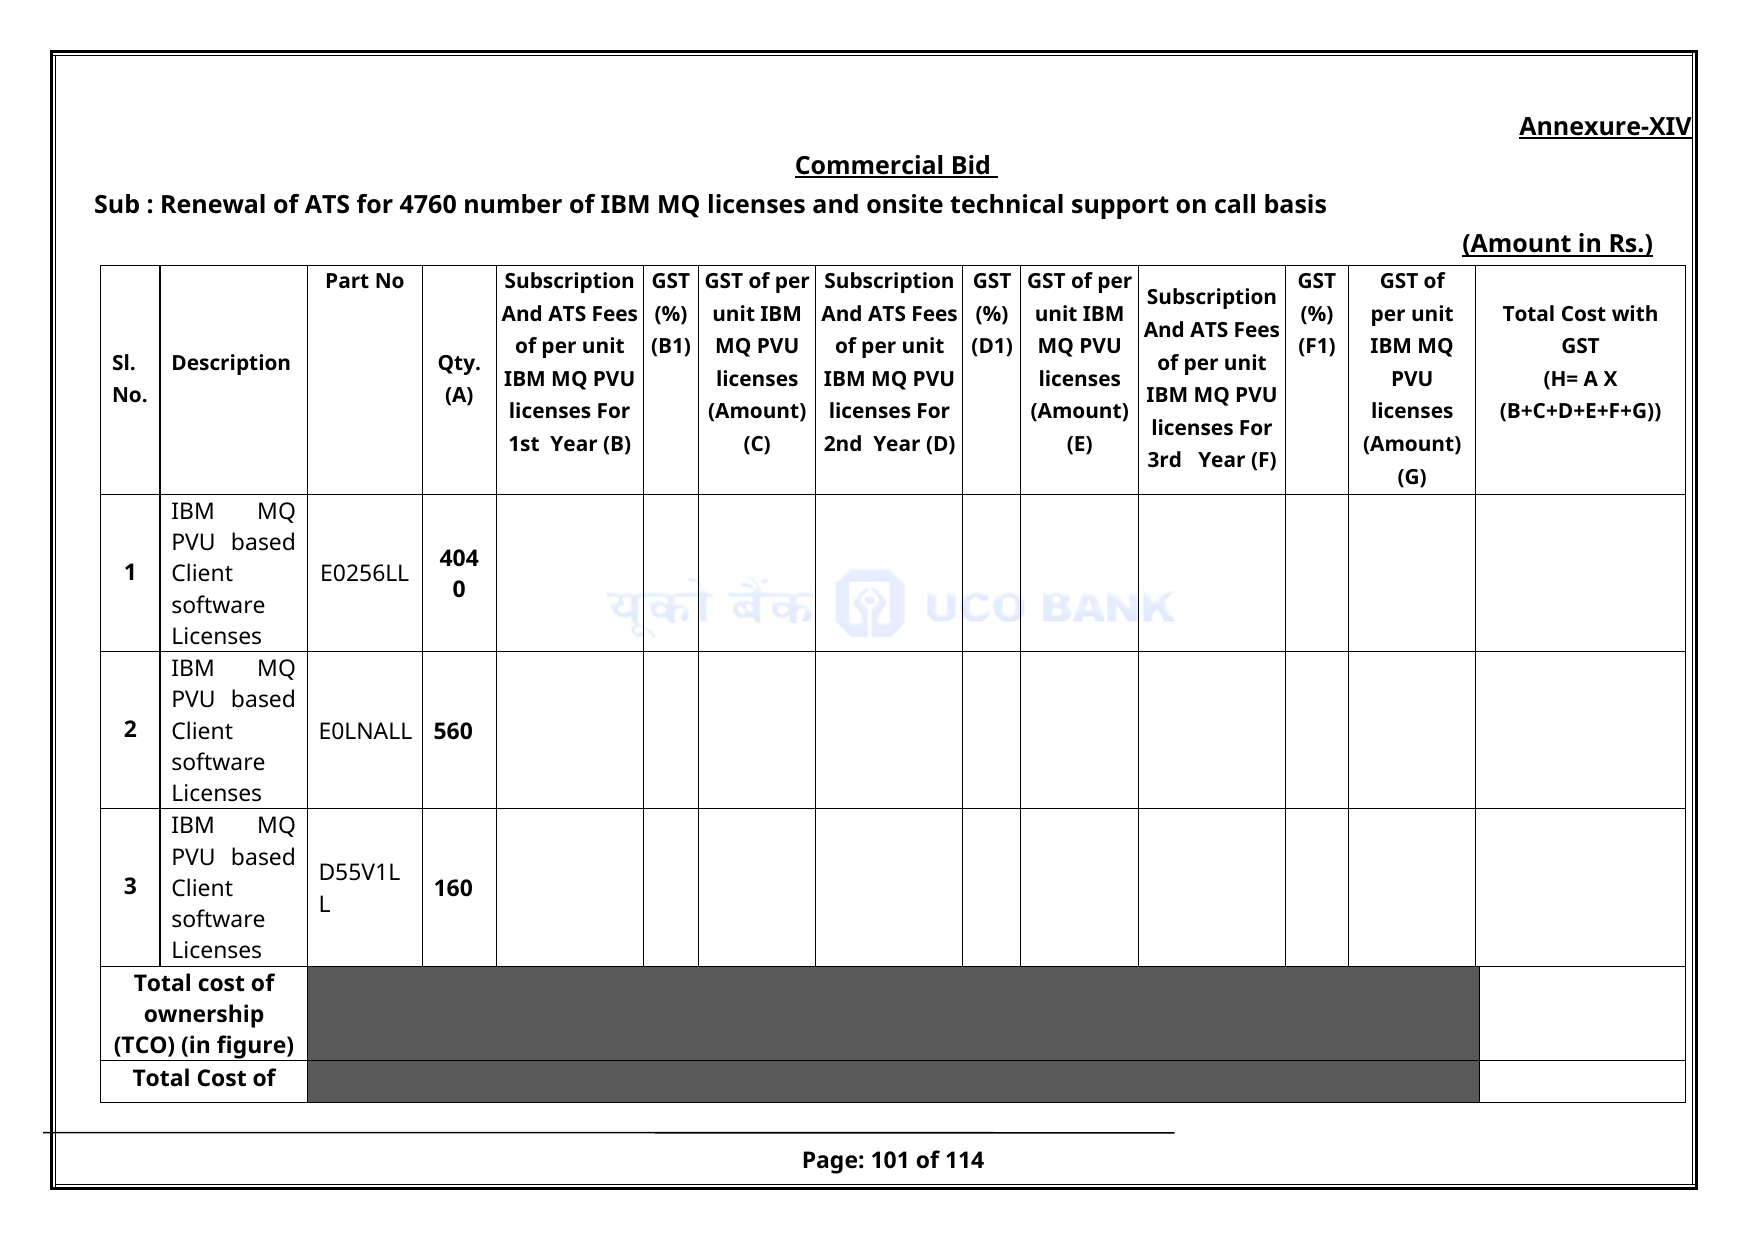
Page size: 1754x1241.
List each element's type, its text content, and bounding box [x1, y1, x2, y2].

text Sub : Renewal of ATS for 4760 number of IBM MQ licenses and onsite technical support on call basis [94, 187, 1692, 221]
table_cell 560 [423, 652, 496, 808]
table_cell [308, 967, 1479, 1060]
table_header GST of per unit IBM MQ PVU licenses (Amount) (E) [1021, 266, 1138, 494]
table_header Qty. (A) [423, 266, 496, 494]
table_header GST of per unit IBM MQ PVU licenses (Amount) (C) [699, 266, 815, 494]
table_cell IBM MQ PVU based Client software Licenses [161, 652, 307, 808]
table_cell [1349, 652, 1475, 808]
table_cell [1349, 495, 1475, 651]
table_cell [1349, 809, 1475, 966]
subtitle Annexure-XIV [173, 108, 1692, 142]
table_header Subscription And ATS Fees of per unit IBM MQ PVU licenses For 2nd Year (D) [816, 266, 962, 494]
table_header GST (%) (F1) [1286, 266, 1348, 494]
table_cell [1139, 495, 1285, 651]
table_cell [644, 652, 698, 808]
table_header Sl. No. [101, 266, 159, 494]
text (Amount in Rs.) [94, 226, 1653, 260]
table_cell [699, 495, 815, 651]
table_cell [1139, 809, 1285, 966]
table_cell E0256LL [308, 495, 422, 651]
table_cell [1476, 652, 1685, 808]
table_cell D55V1LL [308, 809, 422, 966]
table_cell [816, 652, 962, 808]
table_cell [1021, 809, 1138, 966]
table_cell [644, 809, 698, 966]
table_header GST (%) (B1) [644, 266, 698, 494]
table_header GST (%) (D1) [963, 266, 1020, 494]
table_cell [497, 652, 643, 808]
table_cell 1 [101, 495, 159, 651]
table_cell [1021, 495, 1138, 651]
table_cell [1476, 809, 1685, 966]
table_header Description [161, 266, 307, 494]
table_cell [963, 652, 1020, 808]
table_cell [699, 809, 815, 966]
table_header Subscription And ATS Fees of per unit IBM MQ PVU licenses For 1st Year (B) [497, 266, 643, 494]
table_cell 2 [101, 652, 159, 808]
table_header Subscription And ATS Fees of per unit IBM MQ PVU licenses For 3rd Year (F) [1139, 266, 1285, 494]
table_cell [816, 495, 962, 651]
table_cell [1480, 967, 1685, 1060]
table_header Total Cost with GST (H= A X (B+C+D+E+F+G)) [1476, 266, 1685, 494]
table_cell 4040 [423, 495, 496, 651]
table_cell E0LNALL [308, 652, 422, 808]
table_cell 3 [101, 809, 159, 966]
table_cell [1021, 652, 1138, 808]
table_cell [497, 809, 643, 966]
table_cell 160 [423, 809, 496, 966]
table_cell [1286, 652, 1348, 808]
table_cell [1139, 652, 1285, 808]
table_cell [308, 1061, 1479, 1102]
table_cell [101, 1061, 307, 1102]
table_cell [1286, 809, 1348, 966]
table_cell [1286, 495, 1348, 651]
table_cell [497, 495, 643, 651]
table_cell [816, 809, 962, 966]
table_cell [963, 809, 1020, 966]
text Commercial Bid [94, 148, 1692, 182]
table_cell Total cost of ownership (TCO) (in figure) [101, 967, 307, 1060]
table_header Part No [308, 266, 422, 494]
table_cell [644, 495, 698, 651]
table_cell [1480, 1061, 1685, 1102]
table_cell [699, 652, 815, 808]
table_cell [963, 495, 1020, 651]
table_cell IBM MQ PVU based Client software Licenses [161, 809, 307, 966]
table_header GST of per unit IBM MQ PVU licenses (Amount) (G) [1349, 266, 1475, 494]
table_cell [1476, 495, 1685, 651]
table_cell IBM MQ PVU based Client software Licenses [161, 495, 307, 651]
